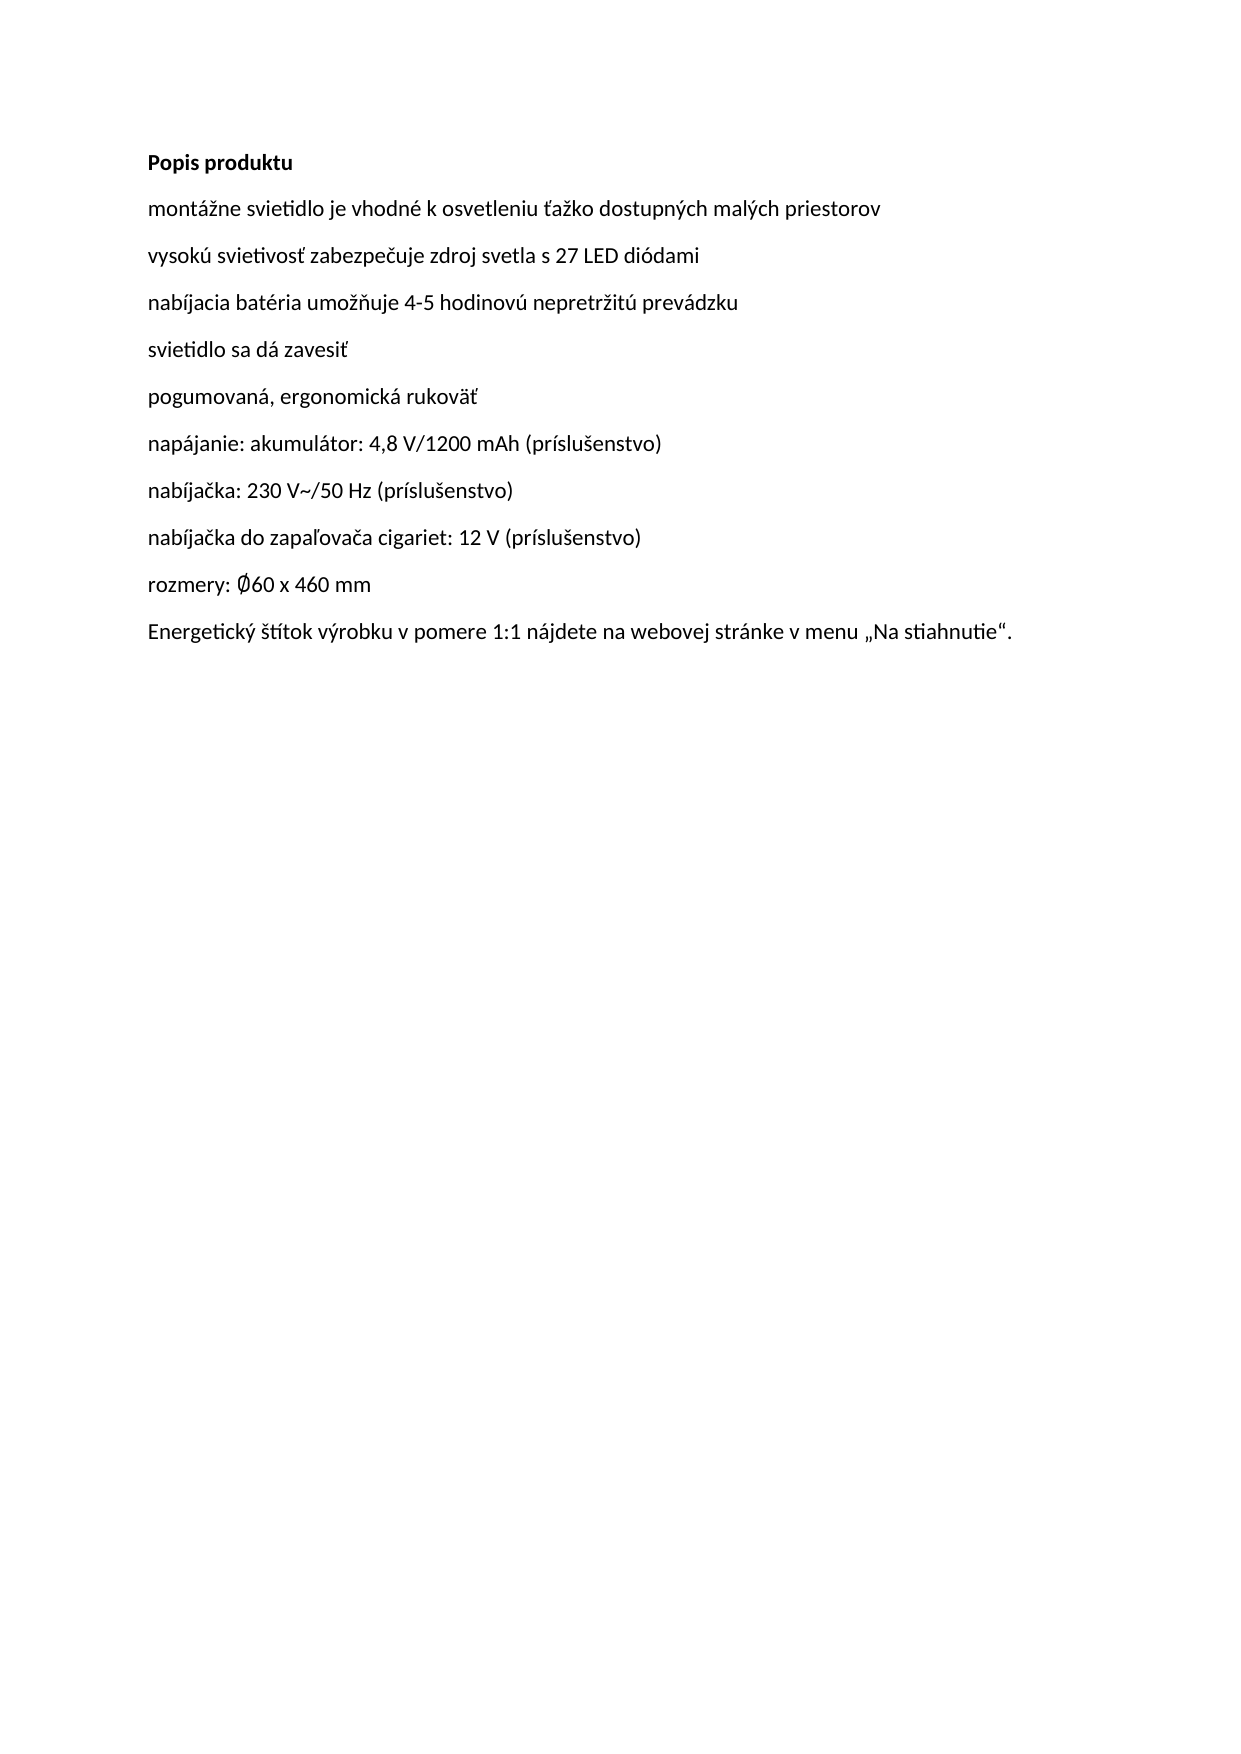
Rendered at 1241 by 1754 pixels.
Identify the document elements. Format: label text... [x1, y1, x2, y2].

text svietidlo sa dá zavesiť [148, 335, 1093, 363]
text montážne svietidlo je vhodné k osvetleniu ťažko dostupných malých priestorov [148, 194, 1093, 222]
text pogumovaná, ergonomická rukoväť [148, 382, 1093, 410]
text nabíjacia batéria umožňuje 4-5 hodinovú nepretržitú prevádzku [148, 288, 1093, 316]
text nabíjačka: 230 V~/50 Hz (príslušenstvo) [148, 476, 1093, 504]
text vysokú svietivosť zabezpečuje zdroj svetla s 27 LED diódami [148, 241, 1093, 269]
text Energetický štítok výrobku v pomere 1:1 nájdete na webovej stránke v menu „Na stiahnutie“. [148, 617, 1093, 645]
text napájanie: akumulátor: 4,8 V/1200 mAh (príslušenstvo) [148, 429, 1093, 457]
text Popis produktu [148, 148, 1093, 176]
text rozmery: ∅60 x 460 mm [148, 569, 1093, 598]
text nabíjačka do zapaľovača cigariet: 12 V (príslušenstvo) [148, 523, 1093, 551]
